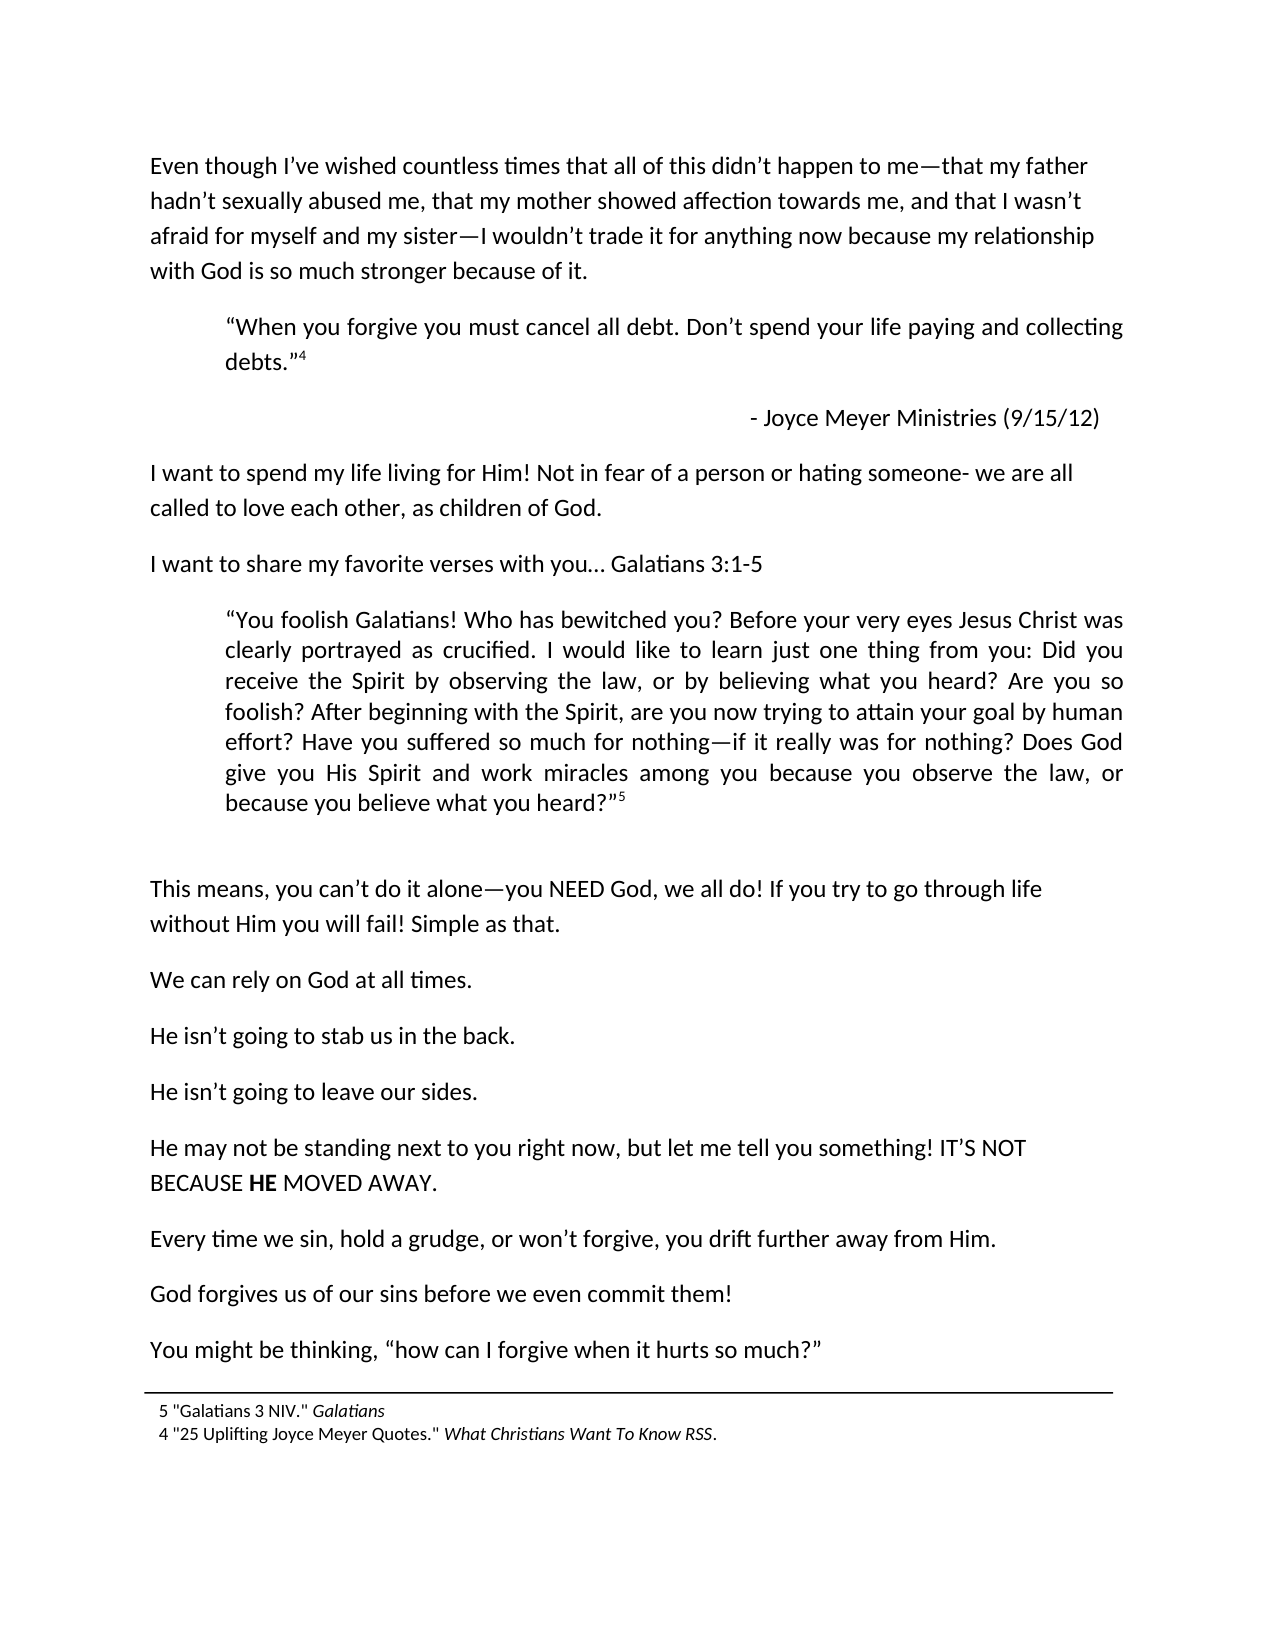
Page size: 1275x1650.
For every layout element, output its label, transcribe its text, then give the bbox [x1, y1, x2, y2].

text He isn’t going to stab us in the back. [150, 1020, 1125, 1051]
text We can rely on God at all times. [150, 964, 1125, 995]
text “When you forgive you must cancel all debt. Don’t spend your life paying and collecting debts.”4 [225, 311, 1125, 376]
text God forgives us of our sins before we even commit them! [150, 1279, 1125, 1309]
text Every time we sin, hold a grudge, or won’t forgive, you drift further away from Him. [150, 1223, 1125, 1253]
text “You foolish Galatians! Who has bewitched you? Before your very eyes Jesus Christ was clearly portrayed as crucified. I would like to learn just one thing from you: Did you receive the Spirit by observing the law, or by believing what you heard? Are you so foolish? After beginning with the Spirit, are you now trying to attain your goal by human effort? Have you suffered so much for nothing—if it really was for nothing? Does God give you His Spirit and work miracles among you because you observe the law, or because you believe what you heard?”5 [225, 604, 1125, 818]
text This means, you can’t do it alone—you NEED God, we all do! If you try to go through life without Him you will fail! Simple as that. [150, 874, 1125, 939]
text I want to spend my life living for Him! Not in fear of a person or hating someone- we are all called to love each other, as children of God. [150, 457, 1125, 523]
text You might be thinking, “how can I forgive when it hurts so much?” [150, 1334, 1125, 1365]
text I want to share my favorite verses with you… Galatians 3:1-5 [150, 548, 1125, 579]
text - Joyce Meyer Ministries (9/15/12) [150, 402, 1125, 432]
text Even though I’ve wished countless times that all of this didn’t happen to me—that my father hadn’t sexually abused me, that my mother showed affection towards me, and that I wasn’t afraid for myself and my sister—I wouldn’t trade it for anything now because my relationship with God is so much stronger because of it. [150, 150, 1125, 286]
text He may not be standing next to you right now, but let me tell you something! IT’S NOT BECAUSE HE MOVED AWAY. [150, 1132, 1125, 1197]
text He isn’t going to leave our sides. [150, 1076, 1125, 1107]
